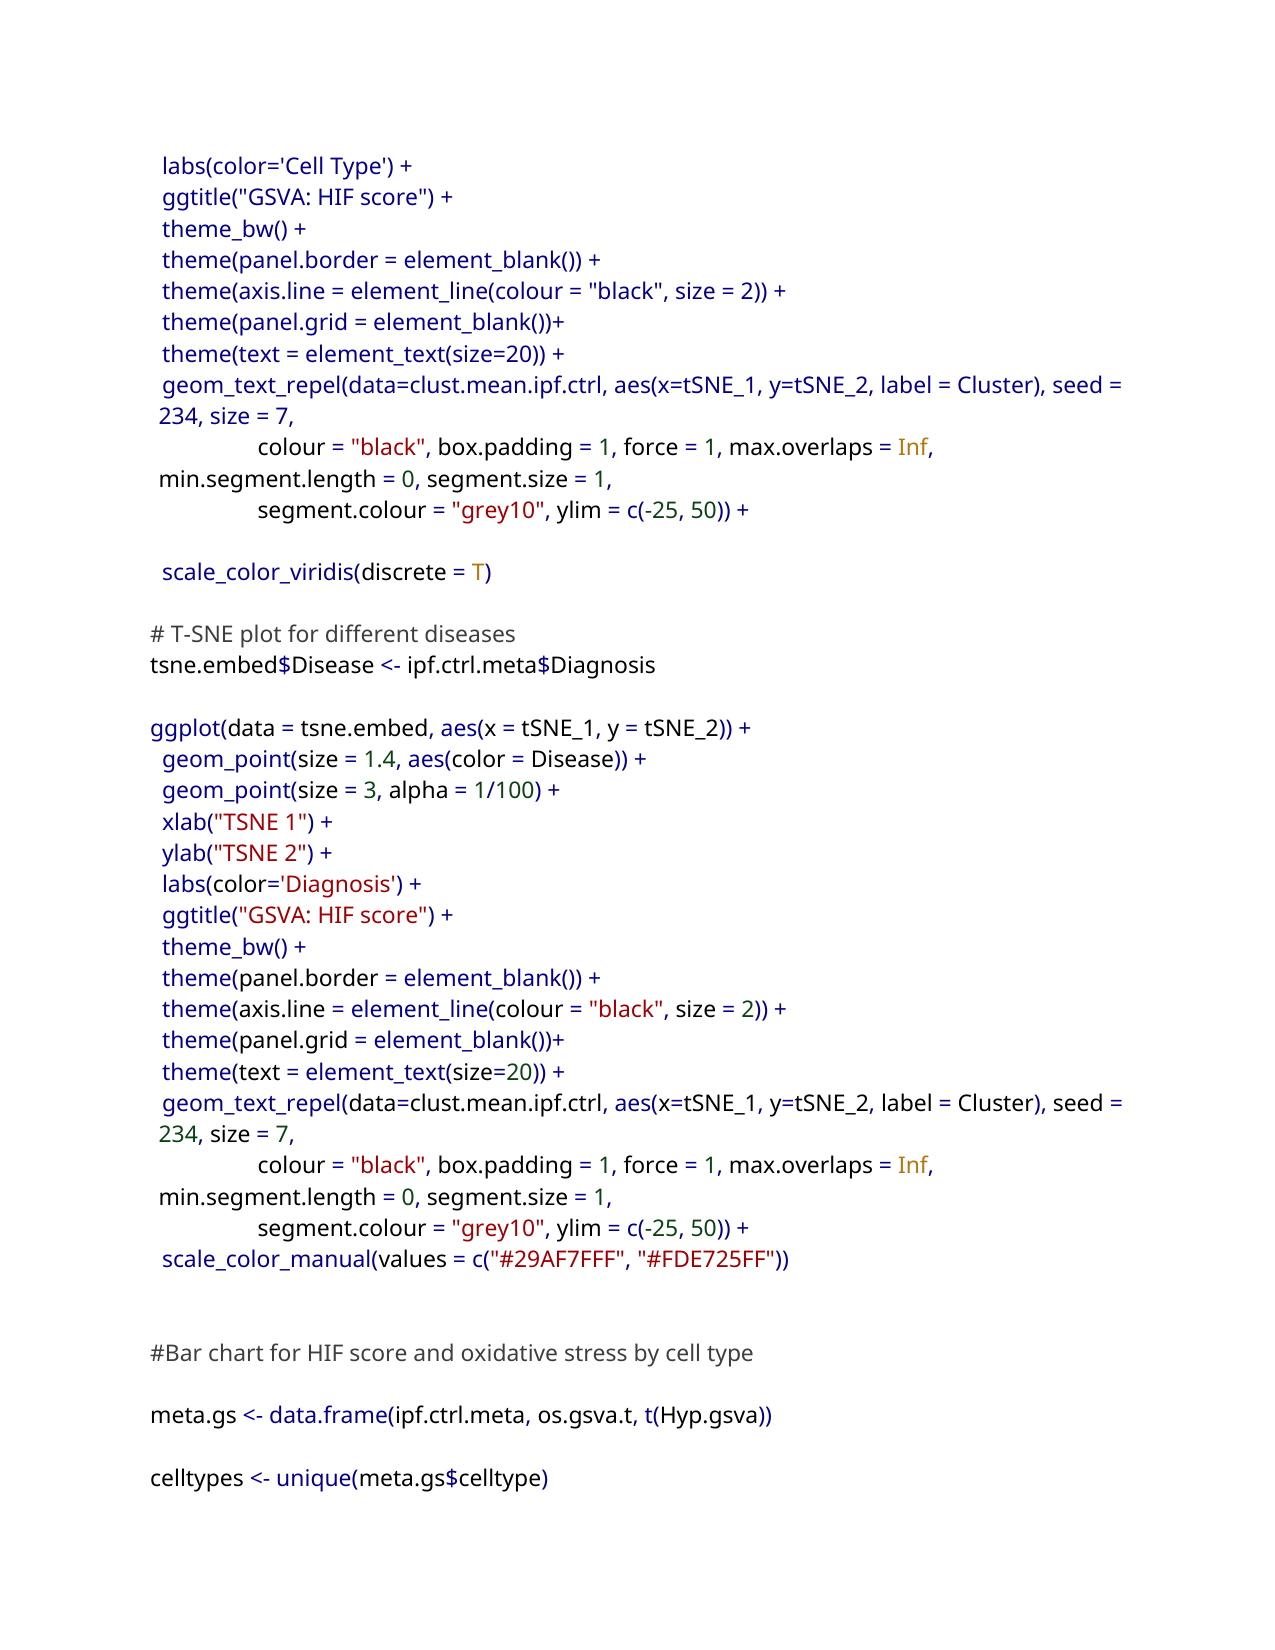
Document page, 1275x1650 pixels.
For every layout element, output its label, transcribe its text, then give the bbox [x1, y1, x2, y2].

text theme(panel.border = element_blank()) + [150, 962, 1125, 993]
text geom_text_repel(data=clust.mean.ipf.ctrl, aes(x=tSNE_1, y=tSNE_2, label = Cluster), seed = 234, size = 7, [150, 369, 1125, 431]
text celltypes <- unique(meta.gs$celltype) [150, 1462, 1125, 1493]
text theme(axis.line = element_line(colour = "black", size = 2)) + [150, 275, 1125, 306]
text theme(axis.line = element_line(colour = "black", size = 2)) + [150, 993, 1125, 1024]
text theme_bw() + [150, 212, 1125, 244]
text ggplot(data = tsne.embed, aes(x = tSNE_1, y = tSNE_2)) + [150, 712, 1125, 743]
text xlab("TSNE 1") + [150, 806, 1125, 837]
text labs(color='Diagnosis') + [150, 868, 1125, 899]
text # T-SNE plot for different diseases [150, 618, 1125, 649]
text ggtitle("GSVA: HIF score") + [150, 181, 1125, 212]
text tsne.embed$Disease <- ipf.ctrl.meta$Diagnosis [150, 649, 1125, 681]
text scale_color_viridis(discrete = T) [150, 556, 1125, 587]
text colour = "black", box.padding = 1, force = 1, max.overlaps = Inf, min.segment.length = 0, segment.size = 1, [150, 431, 1125, 494]
text theme(panel.border = element_blank()) + [150, 244, 1125, 275]
text geom_point(size = 3, alpha = 1/100) + [150, 774, 1125, 806]
text theme(text = element_text(size=20)) + [150, 337, 1125, 369]
text geom_point(size = 1.4, aes(color = Disease)) + [150, 743, 1125, 774]
text #Bar chart for HIF score and oxidative stress by cell type [150, 1337, 1125, 1368]
text labs(color='Cell Type') + [150, 150, 1125, 181]
text theme(panel.grid = element_blank())+ [150, 306, 1125, 337]
text theme(panel.grid = element_blank())+ [150, 1024, 1125, 1056]
text geom_text_repel(data=clust.mean.ipf.ctrl, aes(x=tSNE_1, y=tSNE_2, label = Cluster), seed = 234, size = 7, [150, 1087, 1125, 1149]
text segment.colour = "grey10", ylim = c(-25, 50)) + [150, 494, 1125, 525]
text segment.colour = "grey10", ylim = c(-25, 50)) + [150, 1212, 1125, 1243]
text colour = "black", box.padding = 1, force = 1, max.overlaps = Inf, min.segment.length = 0, segment.size = 1, [150, 1149, 1125, 1212]
text scale_color_manual(values = c("#29AF7FFF", "#FDE725FF")) [150, 1243, 1125, 1274]
text theme_bw() + [150, 931, 1125, 962]
text meta.gs <- data.frame(ipf.ctrl.meta, os.gsva.t, t(Hyp.gsva)) [150, 1399, 1125, 1431]
text ggtitle("GSVA: HIF score") + [150, 899, 1125, 931]
text ylab("TSNE 2") + [150, 837, 1125, 868]
text theme(text = element_text(size=20)) + [150, 1056, 1125, 1087]
